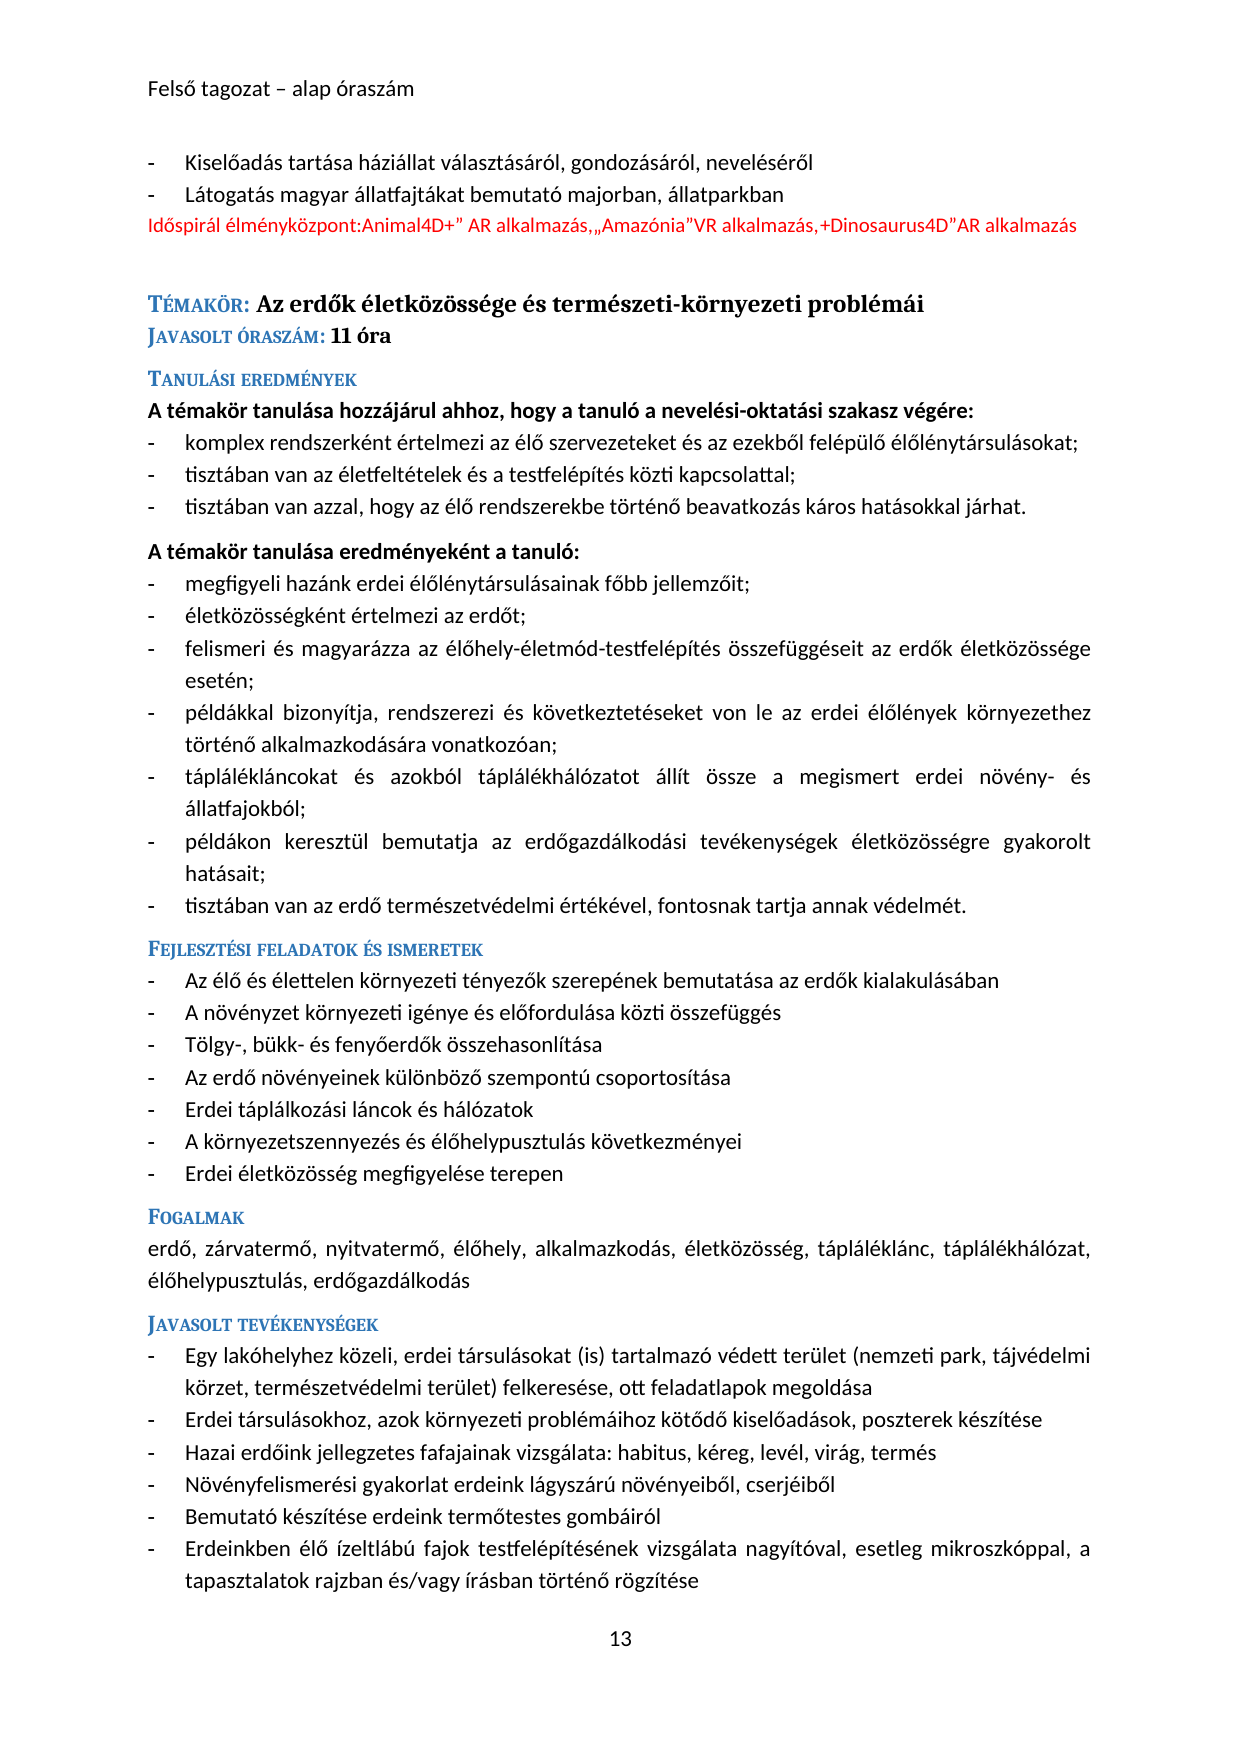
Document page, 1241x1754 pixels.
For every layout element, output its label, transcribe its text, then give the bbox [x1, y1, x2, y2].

list Erdei társulásokhoz, azok környezeti problémáihoz kötődő kiselőadások, poszterek készítése [148, 1406, 1092, 1433]
list komplex rendszerként értelmezi az élő szervezeteket és az ezekből felépülő élőlénytársulásokat; [148, 428, 1092, 456]
list tisztában van az erdő természetvédelmi értékével, fontosnak tartja annak védelmét. [148, 891, 1092, 919]
list Tölgy-, bükk- és fenyőerdők összehasonlítása [148, 1030, 1092, 1058]
text Javasolt óraszám: 11 óra [148, 323, 1092, 349]
text erdő, zárvatermő, nyitvatermő, élőhely, alkalmazkodás, életközösség, tápláléklánc, táplálékhálózat, élőhelypusztulás, erdőgazdálkodás [148, 1234, 1092, 1294]
text Fejlesztési feladatok és ismeretek [148, 936, 1092, 962]
text A témakör tanulása hozzájárul ahhoz, hogy a tanuló a nevelési-oktatási szakasz végére: [148, 396, 1092, 424]
list Bemutató készítése erdeink termőtestes gombáiról [148, 1502, 1092, 1530]
list táplálékláncokat és azokból táplálékhálózatot állít össze a megismert erdei növény- és állatfajokból; [148, 762, 1092, 823]
list A növényzet környezeti igénye és előfordulása közti összefüggés [148, 998, 1092, 1026]
list A környezetszennyezés és élőhelypusztulás következményei [148, 1127, 1092, 1155]
list Az erdő növényeinek különböző szempontú csoportosítása [148, 1063, 1092, 1091]
list Az élő és élettelen környezeti tényezők szerepének bemutatása az erdők kialakulásában [148, 966, 1092, 994]
list Növényfelismerési gyakorlat erdeink lágyszárú növényeiből, cserjéiből [148, 1470, 1092, 1498]
list Látogatás magyar állatfajtákat bemutató majorban, állatparkban [148, 180, 1092, 208]
list életközösségként értelmezi az erdőt; [148, 601, 1092, 629]
text Témakör: Az erdők életközössége és természeti-környezeti problémái [148, 289, 1092, 318]
list tisztában van az életfeltételek és a testfelépítés közti kapcsolattal; [148, 460, 1092, 488]
list megfigyeli hazánk erdei élőlénytársulásainak főbb jellemzőit; [148, 569, 1092, 597]
text Fogalmak [148, 1204, 1092, 1230]
list példákon keresztül bemutatja az erdőgazdálkodási tevékenységek életközösségre gyakorolt hatásait; [148, 827, 1092, 887]
text Tanulási eredmények [148, 366, 1092, 392]
list Erdei táplálkozási láncok és hálózatok [148, 1095, 1092, 1123]
text A témakör tanulása eredményeként a tanuló: [148, 537, 1092, 565]
list Hazai erdőink jellegzetes fafajainak vizsgálata: habitus, kéreg, levél, virág, termés [148, 1438, 1092, 1466]
list tisztában van azzal, hogy az élő rendszerekbe történő beavatkozás káros hatásokkal járhat. [148, 492, 1092, 520]
list Erdei életközösség megfigyelése terepen [148, 1159, 1092, 1187]
text Javasolt tevékenységek [148, 1311, 1092, 1337]
list Egy lakóhelyhez közeli, erdei társulásokat (is) tartalmazó védett terület (nemzeti park, tájvédelmi körzet, természetvédelmi terület) felkeresése, ott feladatlapok megoldása [148, 1341, 1092, 1401]
list példákkal bizonyítja, rendszerezi és következtetéseket von le az erdei élőlények környezethez történő alkalmazkodására vonatkozóan; [148, 698, 1092, 758]
list felismeri és magyarázza az élőhely-életmód-testfelépítés összefüggéseit az erdők életközössége esetén; [148, 634, 1092, 694]
list Erdeinkben élő ízeltlábú fajok testfelépítésének vizsgálata nagyítóval, esetleg mikroszkóppal, a tapasztalatok rajzban és/vagy írásban történő rögzítése [148, 1534, 1092, 1594]
text Időspirál élményközpont:Animal4D+” AR alkalmazás,„Amazónia”VR alkalmazás,+Dinosaurus4D”AR alkalmazás [148, 212, 1092, 237]
list Kiselőadás tartása háziállat választásáról, gondozásáról, neveléséről [148, 148, 1092, 176]
